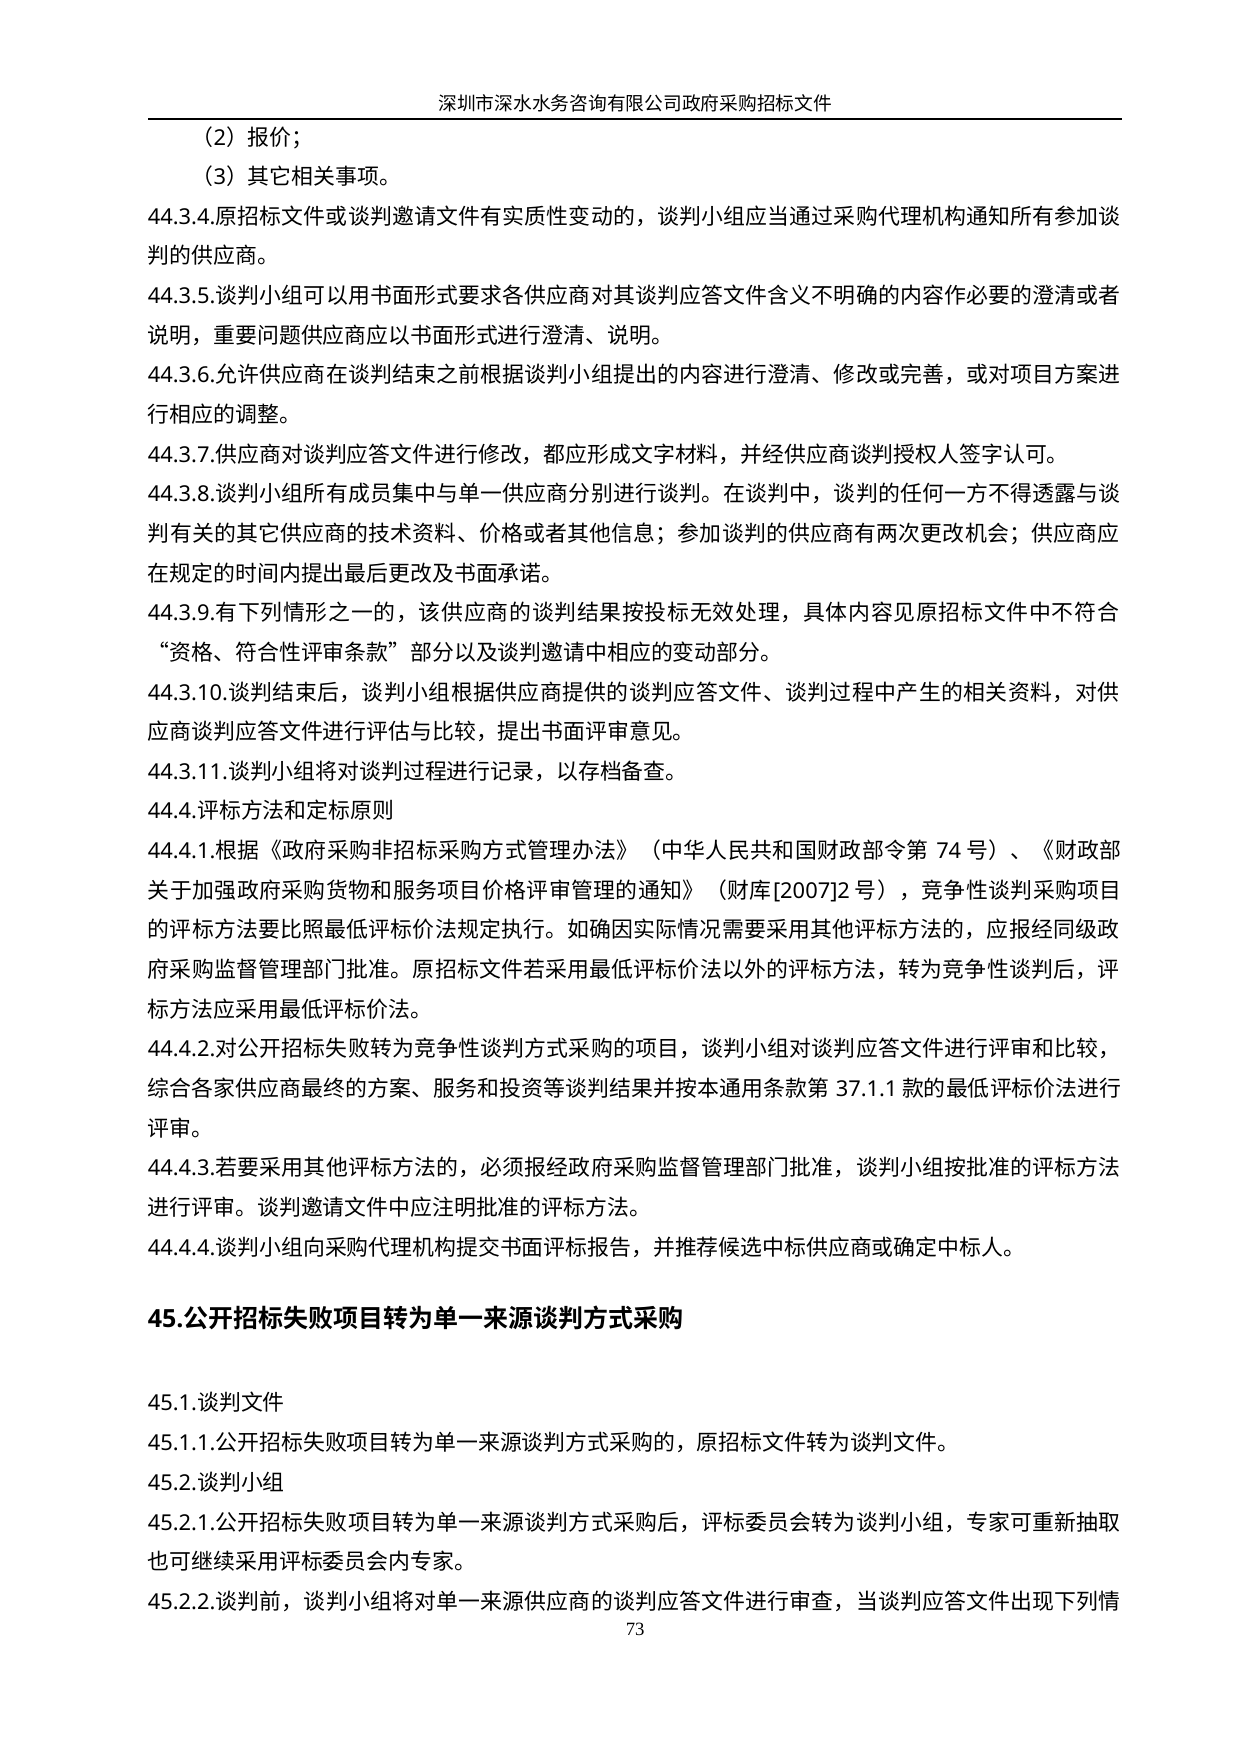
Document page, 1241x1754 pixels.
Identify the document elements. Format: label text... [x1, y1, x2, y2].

text 若要采用其他评标方法的，必须报经政府采购监督管理部门批准，谈判小组按批准的评标方法进行评审。谈判邀请文件中应注明批准的评标方法。 [148, 1150, 1122, 1222]
text 评标方法和定标原则 [148, 793, 1122, 825]
text 谈判小组向采购代理机构提交书面评标报告，并推荐候选中标供应商或确定中标人。 [148, 1229, 1122, 1261]
text 公开招标失败项目转为单一来源谈判方式采购 [148, 1298, 1122, 1334]
text 根据《政府采购非招标采购方式管理办法》（中华人民共和国财政部令第74号）、《财政部关于加强政府采购货物和服务项目价格评审管理的通知》（财库[2007]2号），竞争性谈判采购项目的评标方法要比照最低评标价法规定执行。如确因实际情况需要采用其他评标方法的，应报经同级政府采购监督管理部门批准。原招标文件若采用最低评标价法以外的评标方法，转为竞争性谈判后，评标方法应采用最低评标价法。 [148, 833, 1122, 1023]
text 谈判小组 [148, 1465, 1122, 1497]
text 原招标文件或谈判邀请文件有实质性变动的，谈判小组应当通过采购代理机构通知所有参加谈判的供应商。 [148, 199, 1122, 270]
text 谈判文件 [148, 1385, 1122, 1417]
text 谈判小组将对谈判过程进行记录，以存档备查。 [148, 754, 1122, 786]
text 谈判结束后，谈判小组根据供应商提供的谈判应答文件、谈判过程中产生的相关资料，对供应商谈判应答文件进行评估与比较，提出书面评审意见。 [148, 674, 1122, 746]
text （2）报价； [148, 120, 1122, 151]
text 谈判小组所有成员集中与单一供应商分别进行谈判。在谈判中，谈判的任何一方不得透露与谈判有关的其它供应商的技术资料、价格或者其他信息；参加谈判的供应商有两次更改机会；供应商应在规定的时间内提出最后更改及书面承诺。 [148, 476, 1122, 587]
text 公开招标失败项目转为单一来源谈判方式采购后，评标委员会转为谈判小组，专家可重新抽取也可继续采用评标委员会内专家。 [148, 1504, 1122, 1576]
text 谈判小组可以用书面形式要求各供应商对其谈判应答文件含义不明确的内容作必要的澄清或者说明，重要问题供应商应以书面形式进行澄清、说明。 [148, 278, 1122, 349]
text 有下列情形之一的，该供应商的谈判结果按投标无效处理，具体内容见原招标文件中不符合“资格、符合性评审条款”部分以及谈判邀请中相应的变动部分。 [148, 595, 1122, 667]
text 供应商对谈判应答文件进行修改，都应形成文字材料，并经供应商谈判授权人签字认可。 [148, 437, 1122, 468]
text （3）其它相关事项。 [148, 159, 1122, 191]
text 允许供应商在谈判结束之前根据谈判小组提出的内容进行澄清、修改或完善，或对项目方案进行相应的调整。 [148, 357, 1122, 429]
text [148, 1584, 1122, 1616]
text 公开招标失败项目转为单一来源谈判方式采购的，原招标文件转为谈判文件。 [148, 1425, 1122, 1457]
text 对公开招标失败转为竞争性谈判方式采购的项目，谈判小组对谈判应答文件进行评审和比较，综合各家供应商最终的方案、服务和投资等谈判结果并按本通用条款第37.1.1款的最低评标价法进行评审。 [148, 1031, 1122, 1142]
